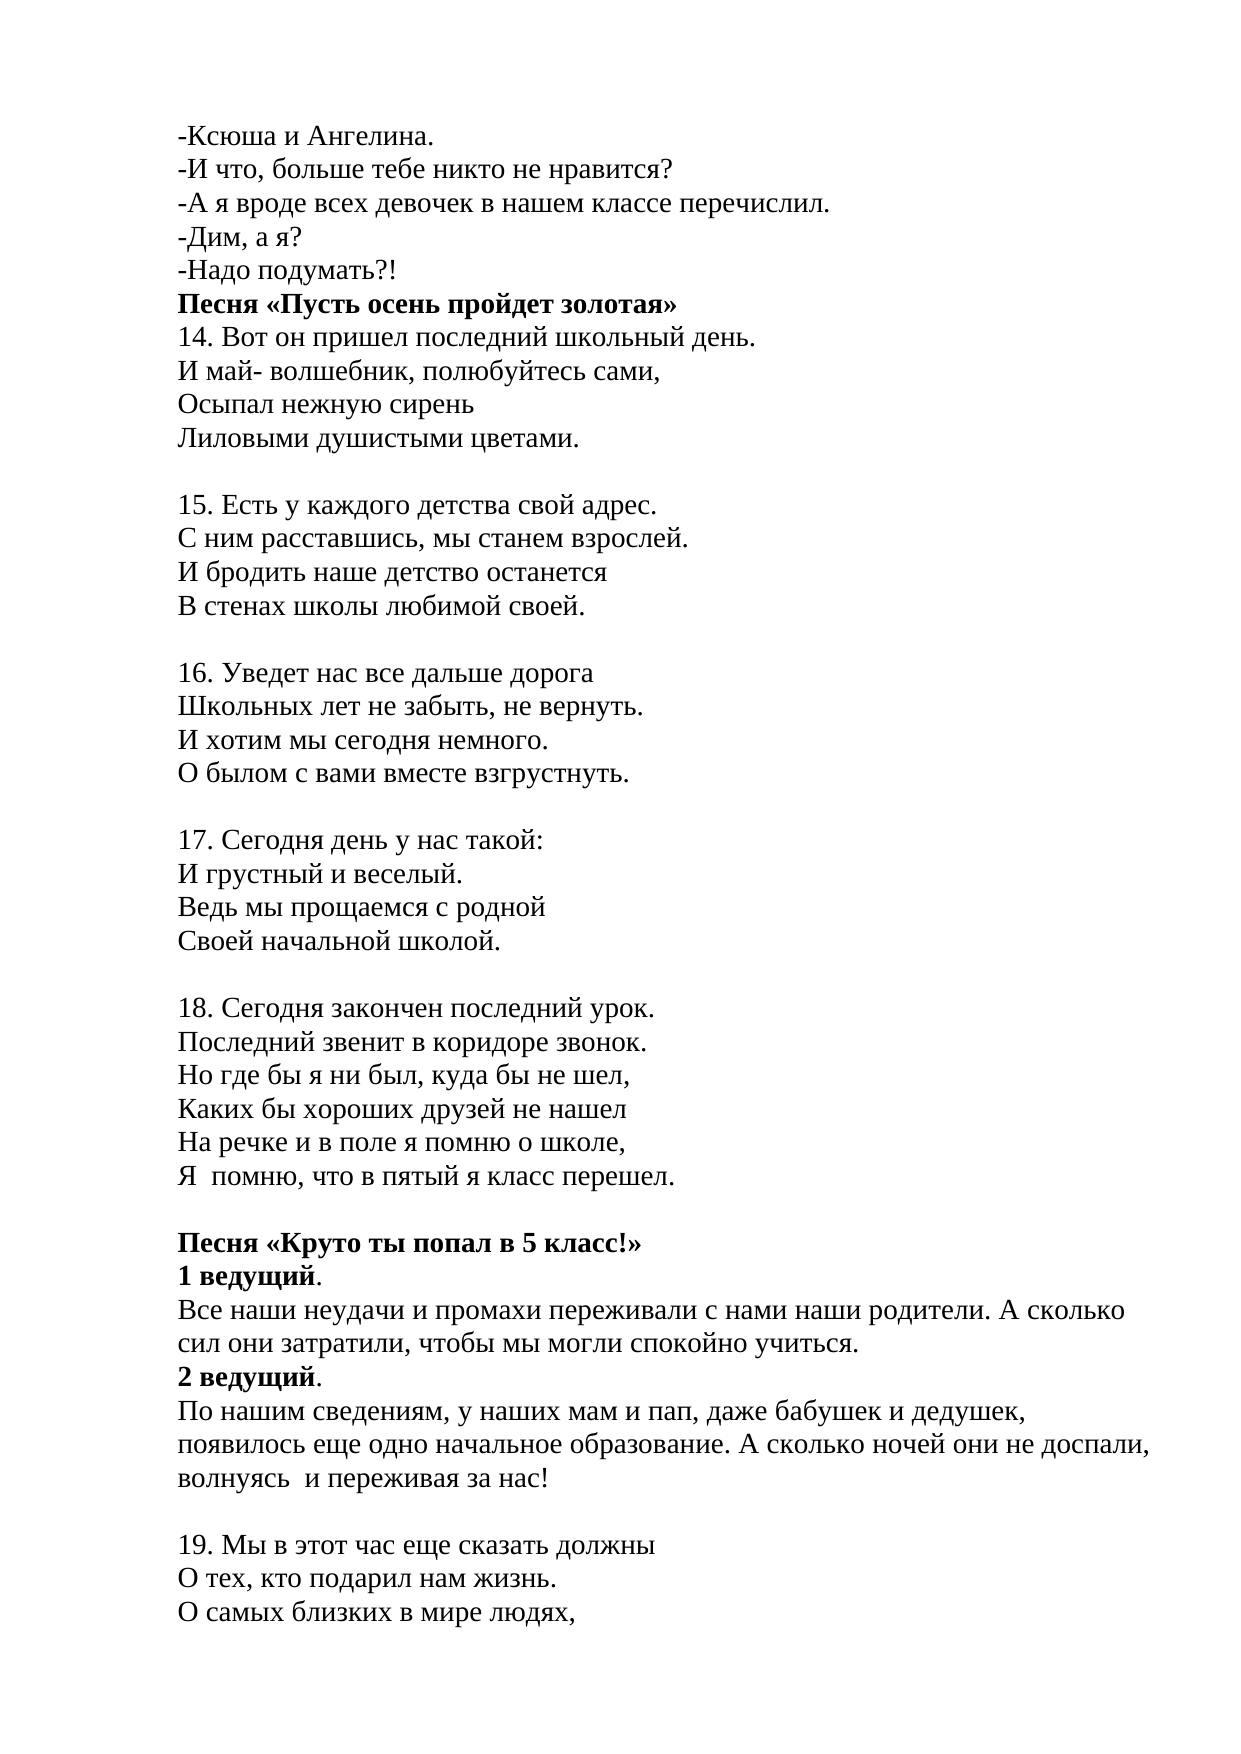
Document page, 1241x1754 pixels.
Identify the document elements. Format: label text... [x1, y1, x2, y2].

text О былом с вами вместе взгрустнуть. [177, 755, 1152, 789]
text Осыпал нежную сирень [177, 386, 1152, 420]
text 19. Мы в этот час еще сказать должны [177, 1527, 1152, 1560]
text 17. Сегодня день у нас такой: [177, 822, 1152, 856]
text Песня «Пусть осень пройдет золотая» [177, 286, 1152, 319]
text О самых близких в мире людях, [177, 1594, 1152, 1627]
text И бродить наше детство останется [177, 554, 1152, 588]
text Школьных лет не забыть, не вернуть. [177, 688, 1152, 722]
text И хотим мы сегодня немного. [177, 722, 1152, 755]
text -Ксюша и Ангелина. [177, 118, 1152, 152]
text Каких бы хороших друзей не нашел [177, 1091, 1152, 1124]
text -Надо подумать?! [177, 252, 1152, 286]
text С ним расставшись, мы станем взрослей. [177, 521, 1152, 554]
text 14. Вот он пришел последний школьный день. [177, 319, 1152, 353]
text Я помню, что в пятый я класс перешел. [177, 1158, 1152, 1191]
text Все наши неудачи и промахи переживали с нами наши родители. А сколько сил они затратили, чтобы мы могли спокойно учиться. [177, 1292, 1152, 1359]
text И май- волшебник, полюбуйтесь сами, [177, 353, 1152, 386]
text 2 ведущий. [177, 1359, 1152, 1393]
text Своей начальной школой. [177, 923, 1152, 957]
text Песня «Круто ты попал в 5 класс!» [177, 1225, 1152, 1258]
text В стенах школы любимой своей. [177, 588, 1152, 621]
text По нашим сведениям, у наших мам и пап, даже бабушек и дедушек, появилось еще одно начальное образование. А сколько ночей они не доспали, волнуясь и переживая за нас! [177, 1393, 1152, 1493]
text На речке и в поле я помню о школе, [177, 1124, 1152, 1158]
text Ведь мы прощаемся с родной [177, 889, 1152, 923]
text -Дим, а я? [177, 219, 1152, 252]
text -И что, больше тебе никто не нравится? [177, 152, 1152, 185]
text 1 ведущий. [177, 1258, 1152, 1292]
text И грустный и веселый. [177, 856, 1152, 889]
text 16. Уведет нас все дальше дорога [177, 655, 1152, 688]
text О тех, кто подарил нам жизнь. [177, 1560, 1152, 1594]
text Лиловыми душистыми цветами. [177, 420, 1152, 453]
text 18. Сегодня закончен последний урок. [177, 990, 1152, 1024]
text 15. Есть у каждого детства свой адрес. [177, 487, 1152, 521]
text -А я вроде всех девочек в нашем классе перечислил. [177, 185, 1152, 219]
text Но где бы я ни был, куда бы не шел, [177, 1057, 1152, 1091]
text Последний звенит в коридоре звонок. [177, 1024, 1152, 1057]
